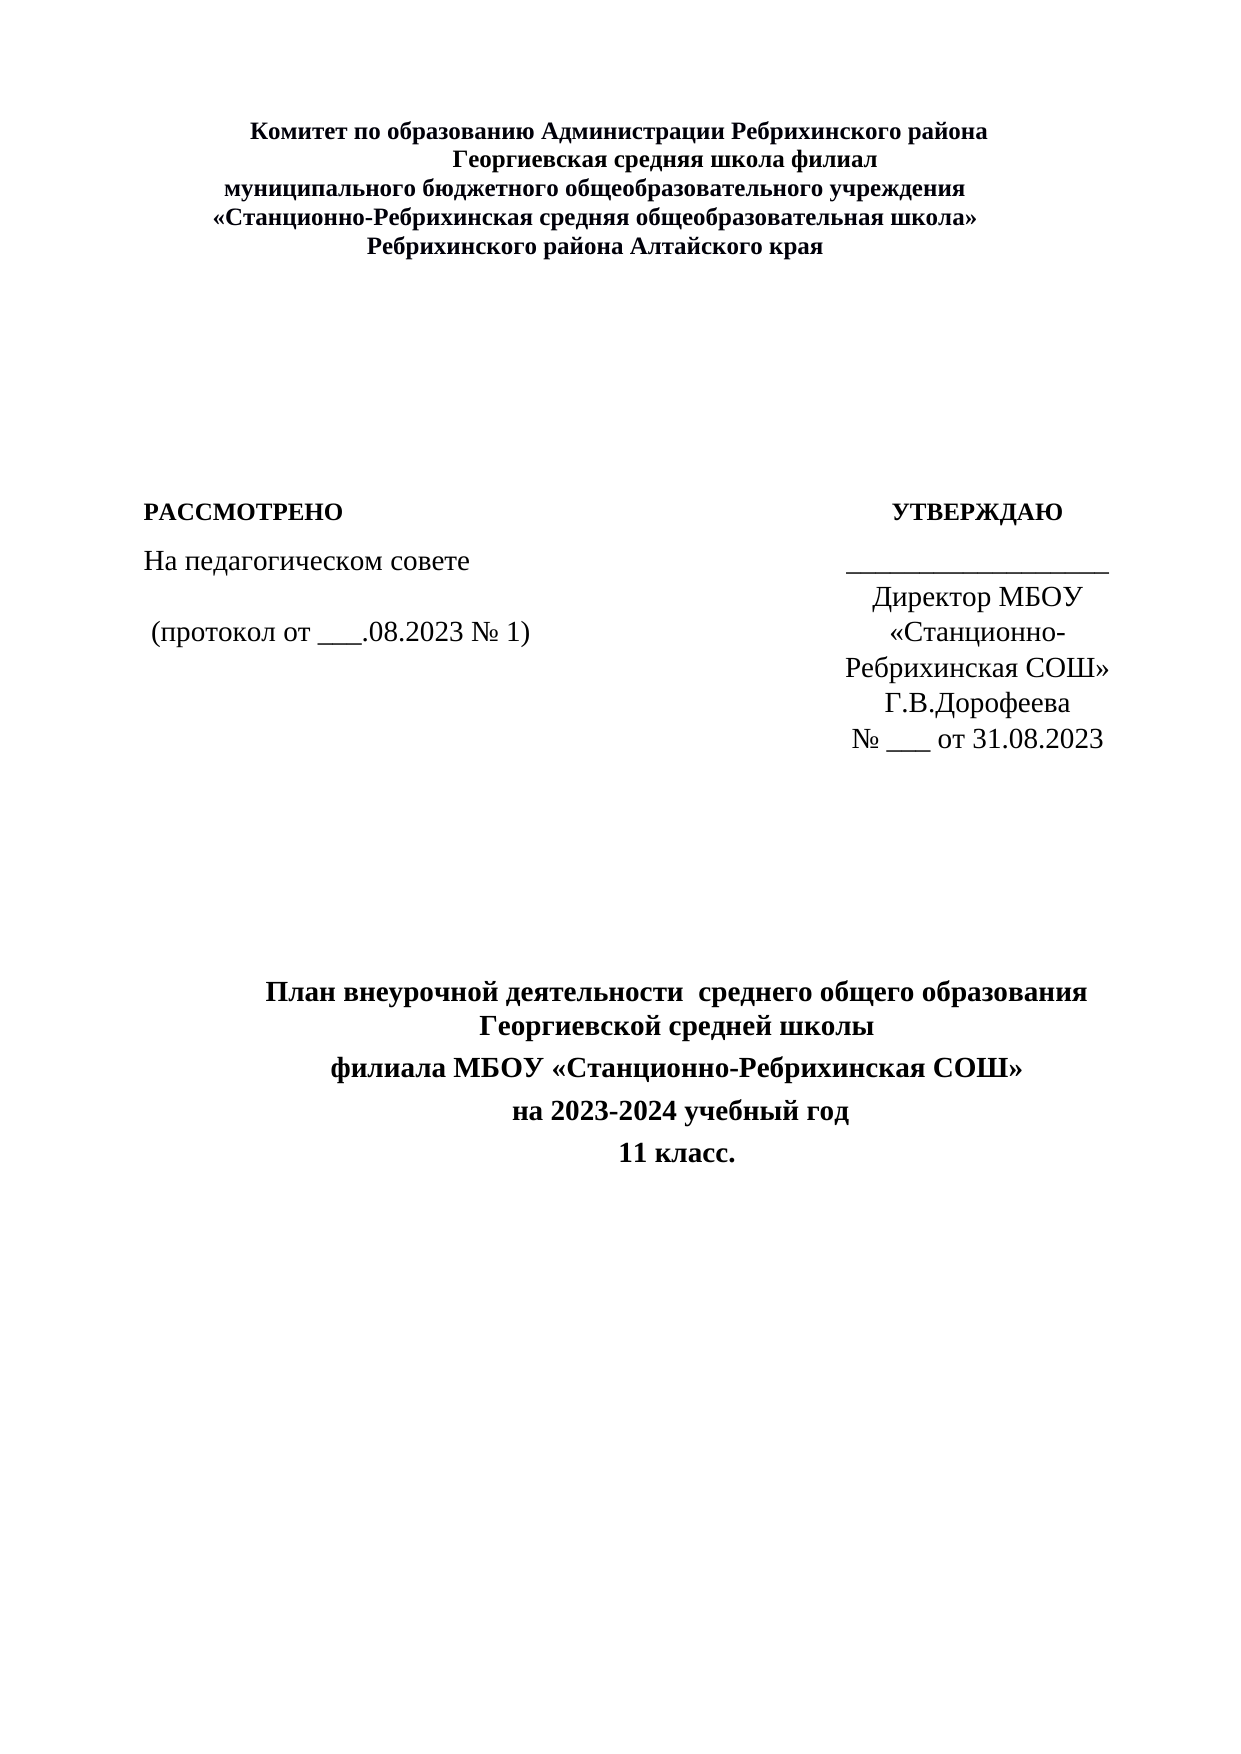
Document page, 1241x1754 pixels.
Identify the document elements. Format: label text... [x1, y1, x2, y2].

text филиала МБОУ «Станционно-Ребрихинская СОШ» [229, 1050, 1125, 1084]
subtitle Комитет по образованию Администрации Ребрихинского района [202, 116, 1035, 144]
text 11 класс. [229, 1135, 1125, 1169]
table_cell __________________ Директор МБОУ «Станционно- Ребрихинская СОШ» Г.В.Дорофеева № ___ от 31.08.2023 [727, 536, 1236, 764]
table_header УТВЕРЖДАЮ [727, 490, 1236, 536]
table_cell На педагогическом совете (протокол от ___.08.2023 № 1) [143, 536, 727, 764]
table_header РАССМОТРЕНО [143, 490, 727, 536]
text «Станционно-Ребрихинская средняя общеобразовательная школа» Ребрихинского района Алтайского края [154, 202, 1036, 259]
text муниципального бюджетного общеобразовательного учреждения [154, 173, 1035, 202]
text Георгиевская средняя школа филиал [154, 144, 1176, 173]
text на 2023-2024 учебный год [229, 1093, 1125, 1126]
text План внеурочной деятельности среднего общего образования Георгиевской средней школы [229, 974, 1125, 1041]
